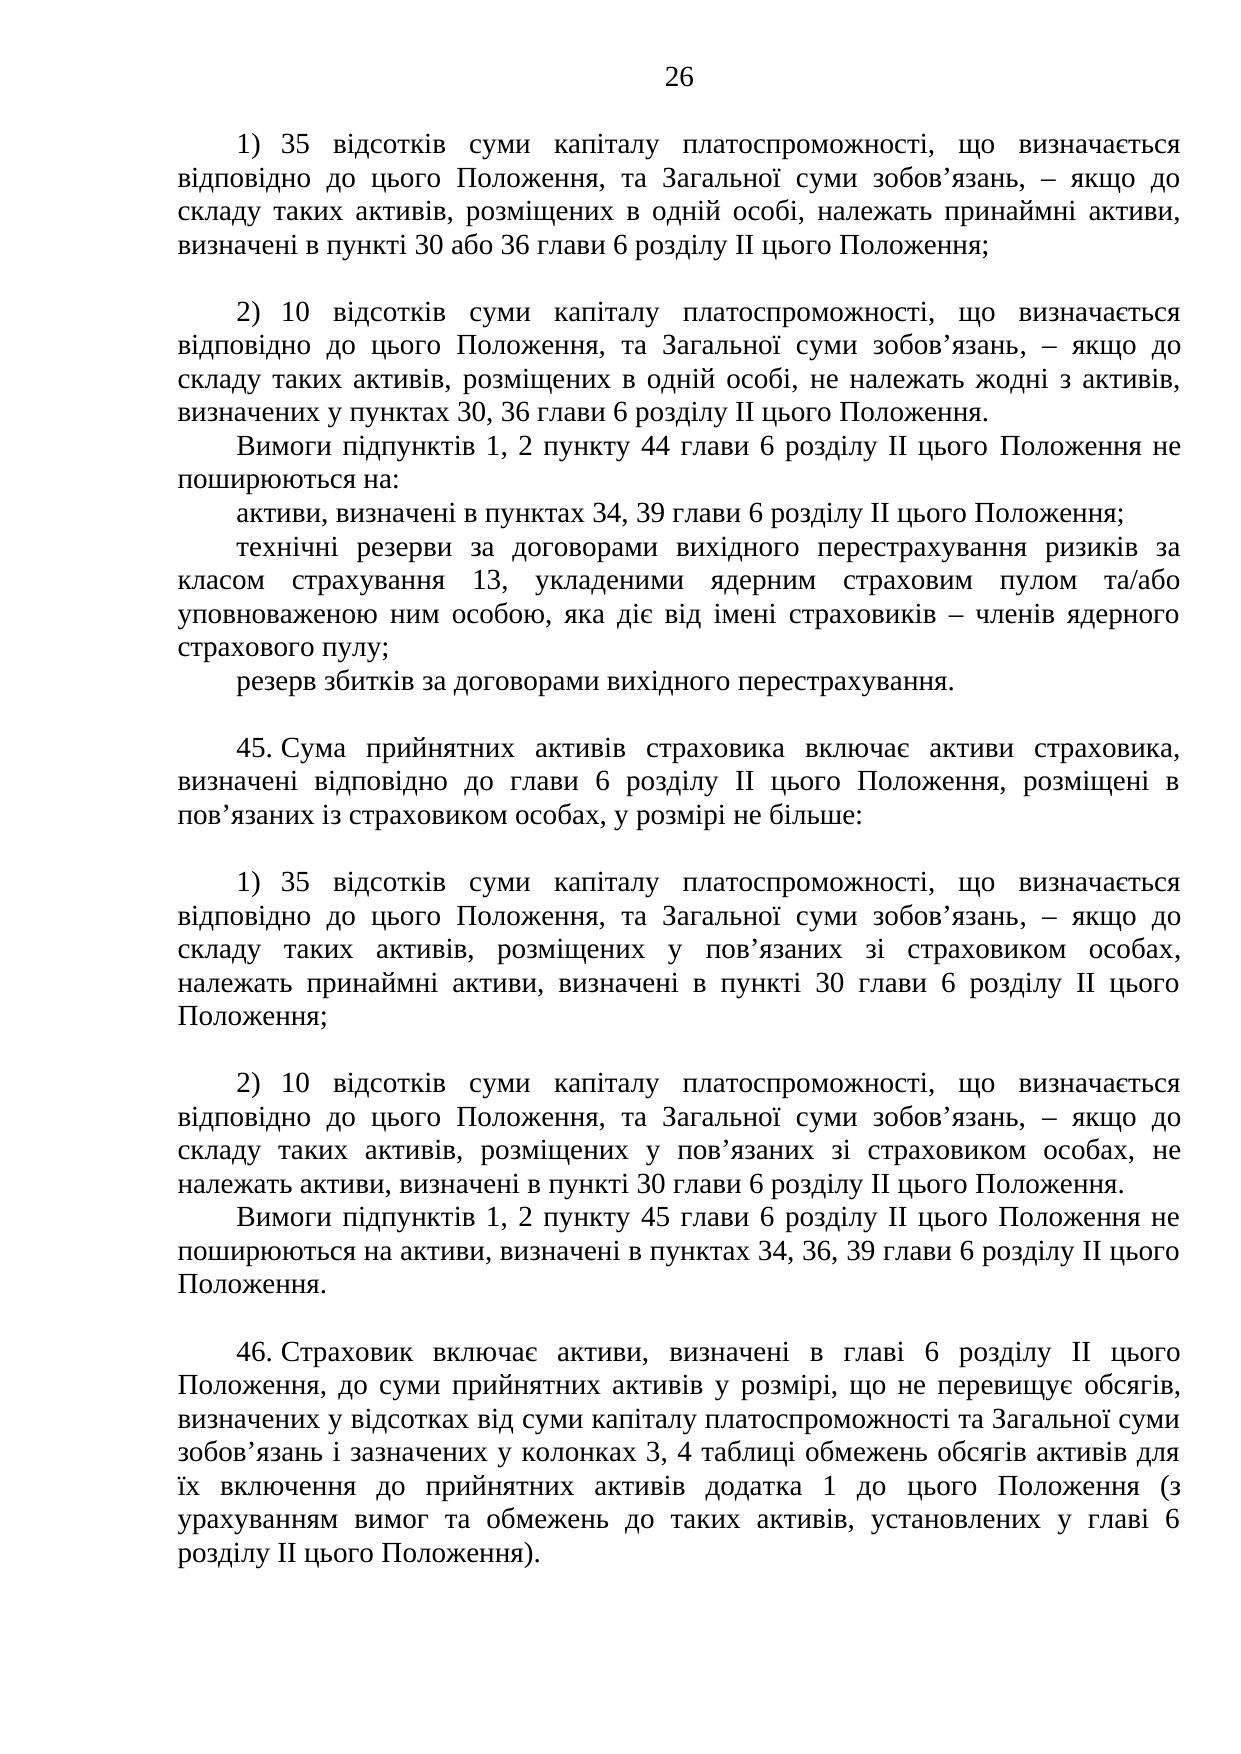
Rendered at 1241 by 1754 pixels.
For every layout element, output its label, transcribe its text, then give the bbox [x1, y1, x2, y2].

list 10 відсотків суми капіталу платоспроможності, що визначається відповідно до цього Положення, та Загальної суми зобов’язань, – якщо до складу таких активів, розміщених в одній особі, не належать жодні з активів, визначених у пунктах 30, 36 глави 6 розділу ІІ цього Положення. [177, 294, 1181, 428]
text активи, визначені в пунктах 34, 39 глави 6 розділу ІІ цього Положення; [177, 495, 1181, 529]
text Вимоги підпунктів 1, 2 пункту 44 глави 6 розділу ІІ цього Положення не поширюються на: [177, 428, 1181, 495]
subtitle Сума прийнятних активів страховика включає активи страховика, визначені відповідно до глави 6 розділу ІІ цього Положення, розміщені в пов’язаних із страховиком особах, у розмірі не більше: [177, 730, 1181, 831]
list 35 відсотків суми капіталу платоспроможності, що визначається відповідно до цього Положення, та Загальної суми зобов’язань, – якщо до складу таких активів, розміщених в одній особі, належать принаймні активи, визначені в пункті 30 або 36 глави 6 розділу ІІ цього Положення; [177, 126, 1181, 260]
list 35 відсотків суми капіталу платоспроможності, що визначається відповідно до цього Положення, та Загальної суми зобов’язань, – якщо до складу таких активів, розміщених у пов’язаних зі страховиком особах, належать принаймні активи, визначені в пункті 30 глави 6 розділу ІІ цього Положення; [177, 864, 1181, 1032]
text Вимоги підпунктів 1, 2 пункту 45 глави 6 розділу ІІ цього Положення не поширюються на активи, визначені в пунктах 34, 36, 39 глави 6 розділу ІІ цього Положення. [177, 1199, 1181, 1300]
subtitle Страховик включає активи, визначені в главі 6 розділу ІІ цього Положення, до суми прийнятних активів у розмірі, що не перевищує обсягів, визначених у відсотках від суми капіталу платоспроможності та Загальної суми зобов’язань і зазначених у колонках 3, 4 таблиці обмежень обсягів активів для їх включення до прийнятних активів додатка 1 до цього Положення (з урахуванням вимог та обмежень до таких активів, установлених у главі 6 розділу ІІ цього Положення). [177, 1334, 1181, 1568]
list 10 відсотків суми капіталу платоспроможності, що визначається відповідно до цього Положення, та Загальної суми зобов’язань, – якщо до складу таких активів, розміщених у пов’язаних зі страховиком особах, не належать активи, визначені в пункті 30 глави 6 розділу ІІ цього Положення. [177, 1065, 1181, 1199]
text технічні резерви за договорами вихідного перестрахування ризиків за класом страхування 13, укладеними ядерним страховим пулом та/або уповноваженою ним особою, яка діє від імені страховиків – членів ядерного страхового пулу; [177, 529, 1181, 663]
text резерв збитків за договорами вихідного перестрахування. [177, 663, 1181, 696]
